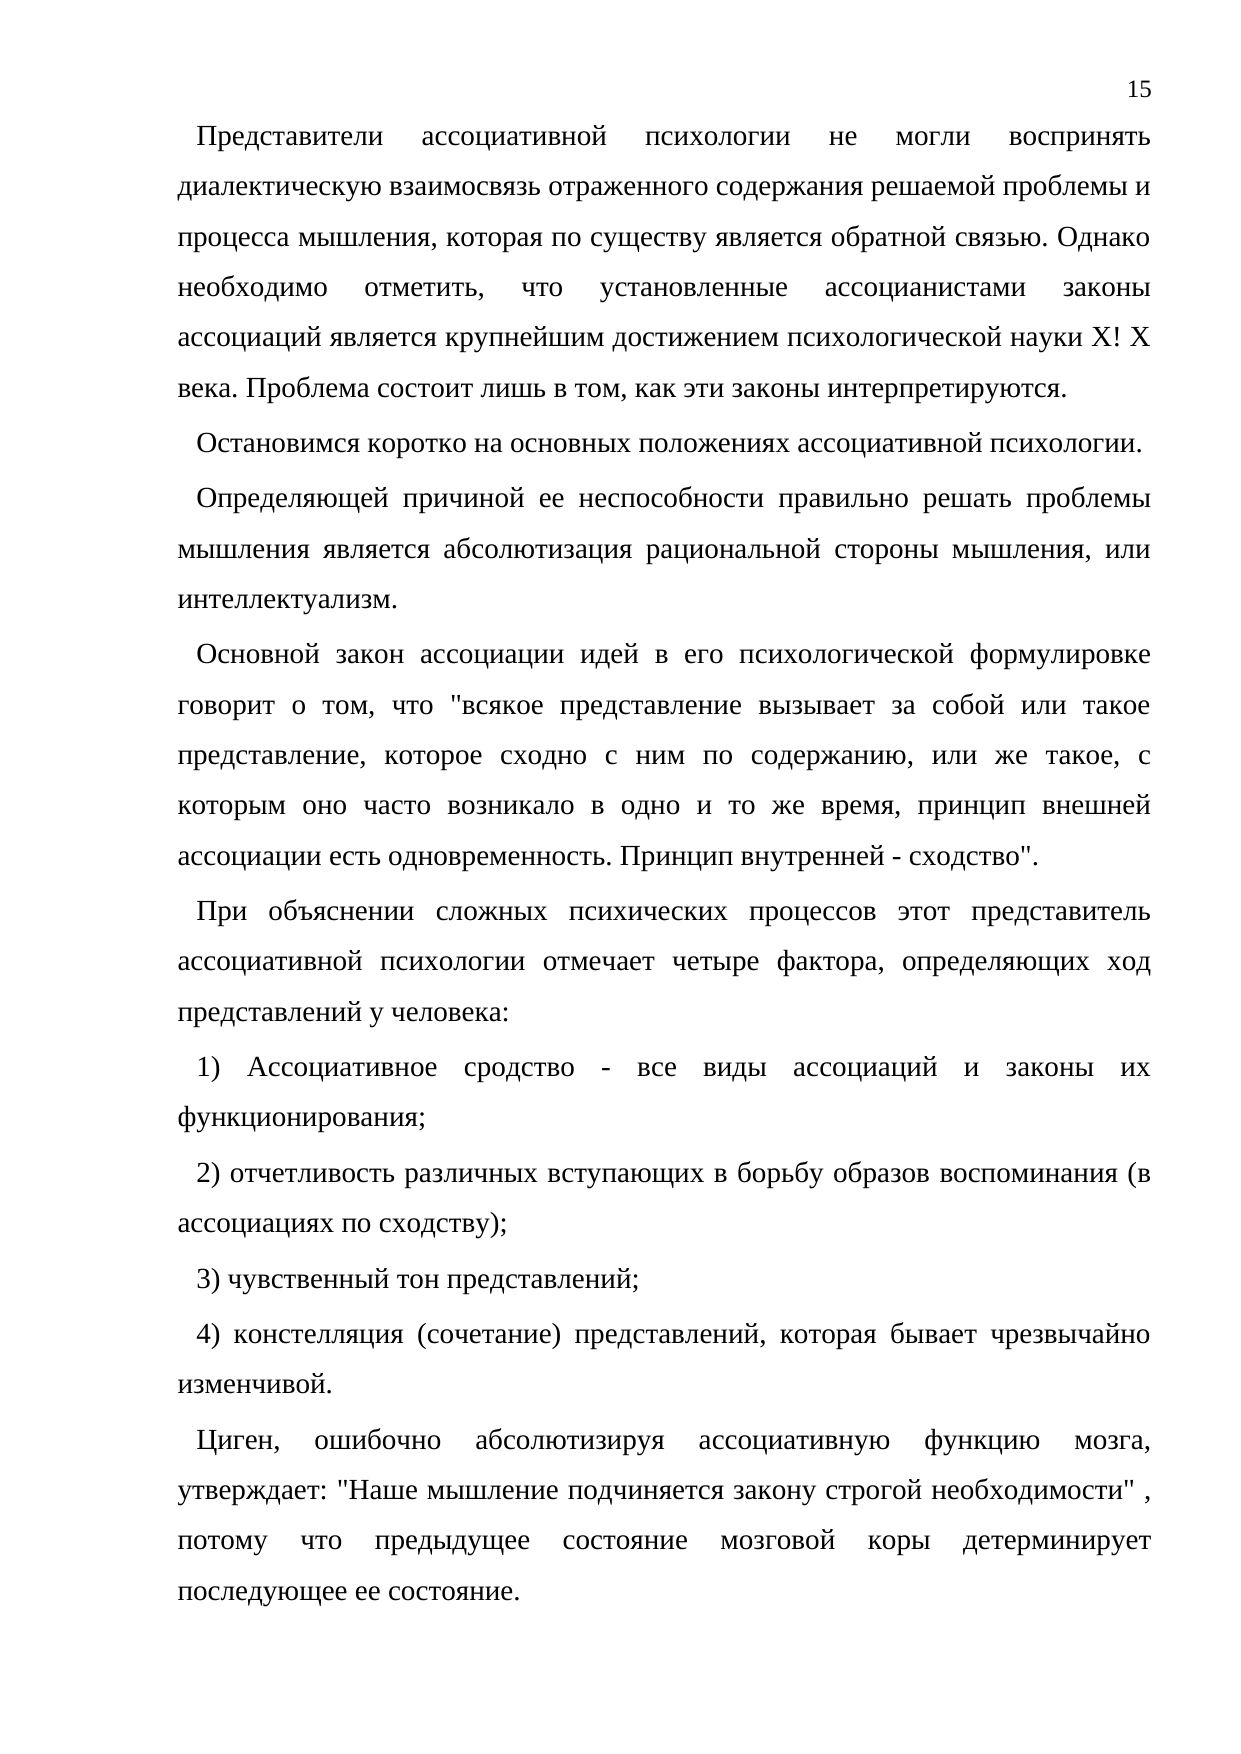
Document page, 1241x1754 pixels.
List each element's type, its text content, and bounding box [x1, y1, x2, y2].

text Представители ассоциативной психологии не могли воспринять диалектическую взаимосвязь отраженного содержания решаемой проблемы и процесса мышления, которая по существу является обратной связью. Однако необходимо отметить, что установленные ассоцианистами законы ассоциаций является крупнейшим достижением психологической науки Х! Х века. Проблема состоит лишь в том, как эти законы интерпретируются. [177, 118, 1152, 403]
text 1) Ассоциативное сродство - все виды ассоциаций и законы их функционирования; [177, 1049, 1152, 1133]
text Циген, ошибочно абсолютизируя ассоциативную функцию мозга, утверждает: "Наше мышление подчиняется закону строгой необходимости" , потому что предыдущее состояние мозговой коры детерминирует последующее ее состояние. [177, 1422, 1152, 1606]
text Определяющей причиной ее неспособности правильно решать проблемы мышления является абсолютизация рациональной стороны мышления, или интеллектуализм. [177, 481, 1152, 615]
text Основной закон ассоциации идей в его психологической формулировке говорит о том, что "всякое представление вызывает за собой или такое представление, которое сходно с ним по содержанию, или же такое, с которым оно часто возникало в одно и то же время, принцип внешней ассоциации есть одновременность. Принцип внутренней - сходство". [177, 637, 1152, 871]
text При объяснении сложных психических процессов этот представитель ассоциативной психологии отмечает четыре фактора, определяющих ход представлений у человека: [177, 893, 1152, 1027]
text Остановимся коротко на основных положениях ассоциативной психологии. [177, 425, 1152, 459]
text 4) констелляция (сочетание) представлений, которая бывает чрезвычайно изменчивой. [177, 1316, 1152, 1400]
text 3) чувственный тон представлений; [177, 1261, 1152, 1294]
text 2) отчетливость различных вступающих в борьбу образов воспоминания (в ассоциациях по сходству); [177, 1155, 1152, 1239]
